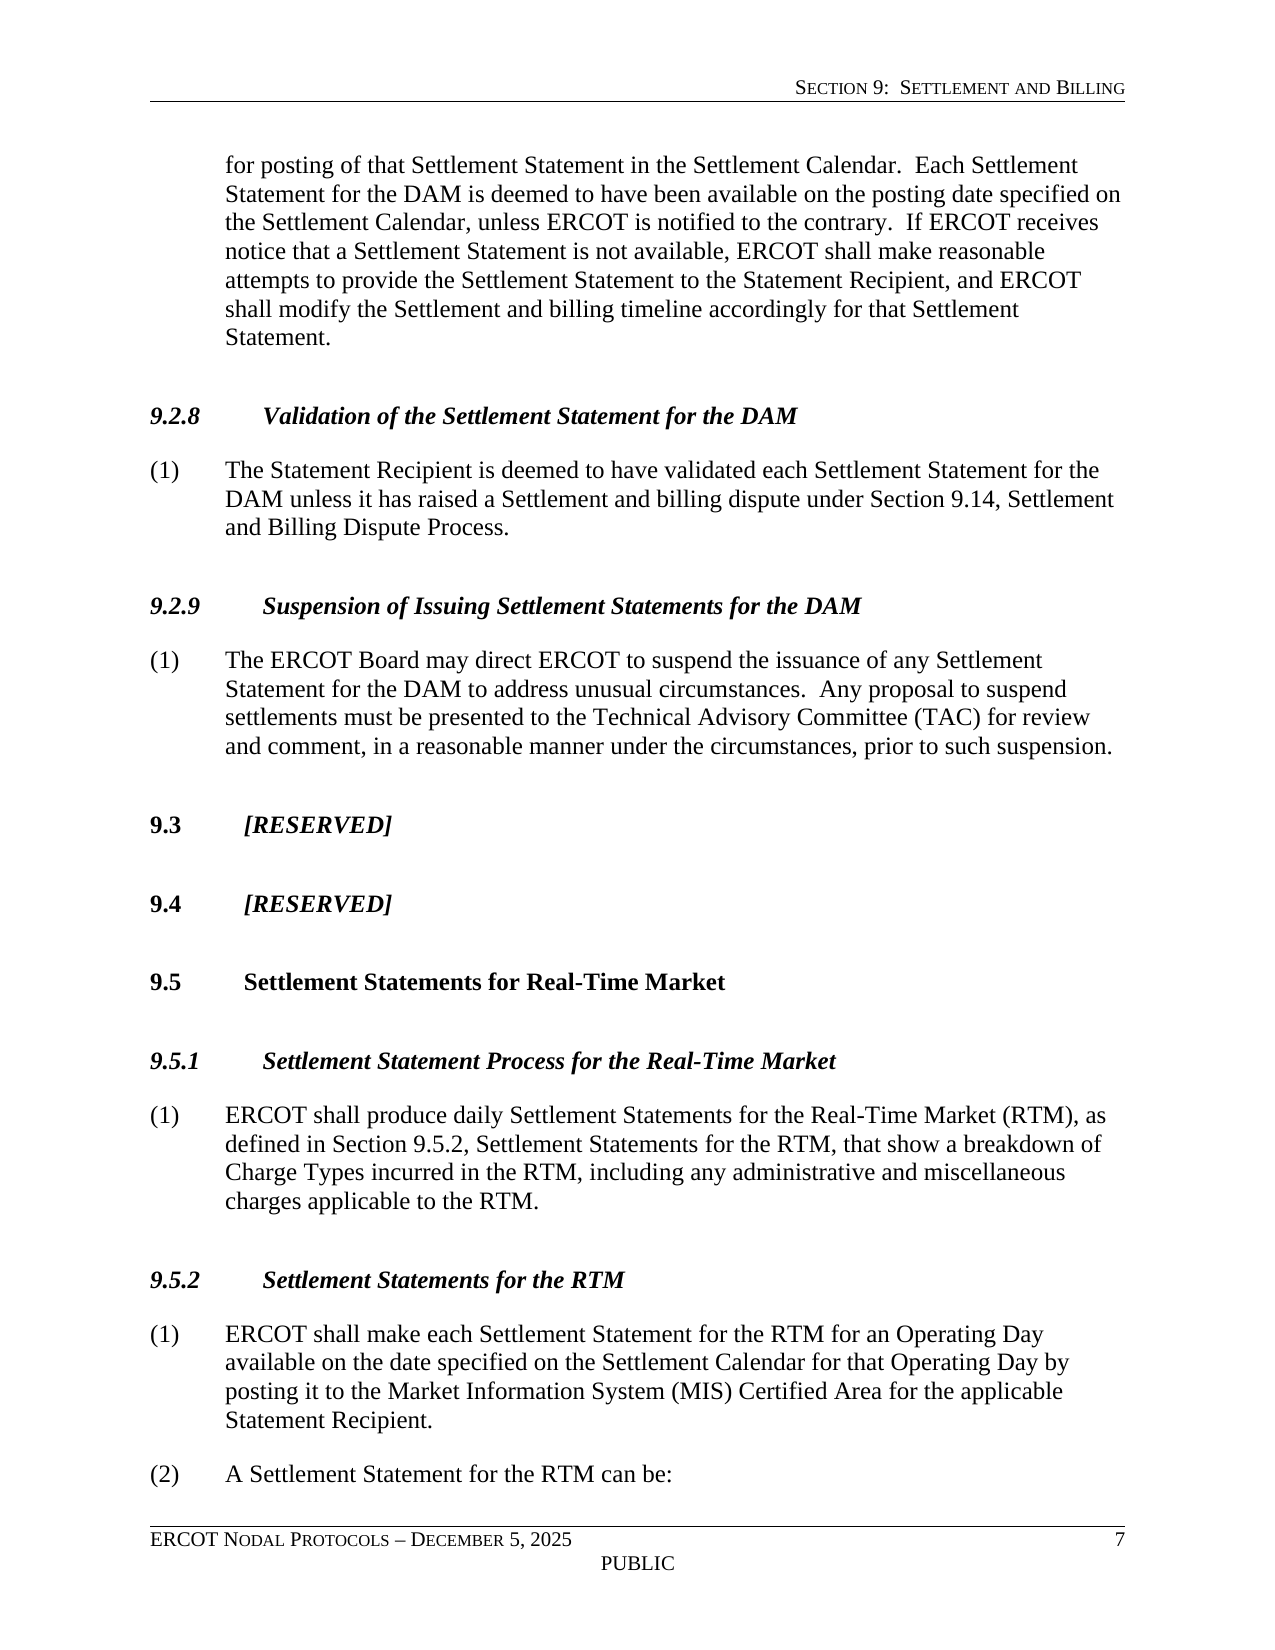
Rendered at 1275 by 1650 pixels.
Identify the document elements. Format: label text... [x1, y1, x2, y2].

text (1) ERCOT shall produce daily Settlement Statements for the Real-Time Market (RTM), as defined in Section 9.5.2, Settlement Statements for the RTM, that show a breakdown of Charge Types incurred in the RTM, including any administrative and miscellaneous charges applicable to the RTM. [150, 1100, 1125, 1215]
text 9.4 [RESERVED] [150, 889, 1125, 917]
text (1) ERCOT shall make each Settlement Statement for the RTM for an Operating Day available on the date specified on the Settlement Calendar for that Operating Day by posting it to the Market Information System (MIS) Certified Area for the applicable Statement Recipient. [150, 1319, 1125, 1434]
text (2) A Settlement Statement for the RTM can be: [150, 1459, 1125, 1487]
text 9.5 Settlement Statements for Real-Time Market [150, 967, 1125, 996]
text 9.3 [RESERVED] [150, 810, 1125, 839]
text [150, 150, 1125, 351]
text 9.2.8 Validation of the Settlement Statement for the DAM [150, 401, 1125, 430]
text 9.2.9 Suspension of Issuing Settlement Statements for the DAM [150, 591, 1125, 620]
text 9.5.1 Settlement Statement Process for the Real-Time Market [150, 1046, 1125, 1075]
text (1) The Statement Recipient is deemed to have validated each Settlement Statement for the DAM unless it has raised a Settlement and billing dispute under Section 9.14, Settlement and Billing Dispute Process. [150, 455, 1125, 541]
text 9.5.2 Settlement Statements for the RTM [150, 1265, 1125, 1294]
text (1) The ERCOT Board may direct ERCOT to suspend the issuance of any Settlement Statement for the DAM to address unusual circumstances. Any proposal to suspend settlements must be presented to the Technical Advisory Committee (TAC) for review and comment, in a reasonable manner under the circumstances, prior to such suspension. [150, 645, 1125, 760]
